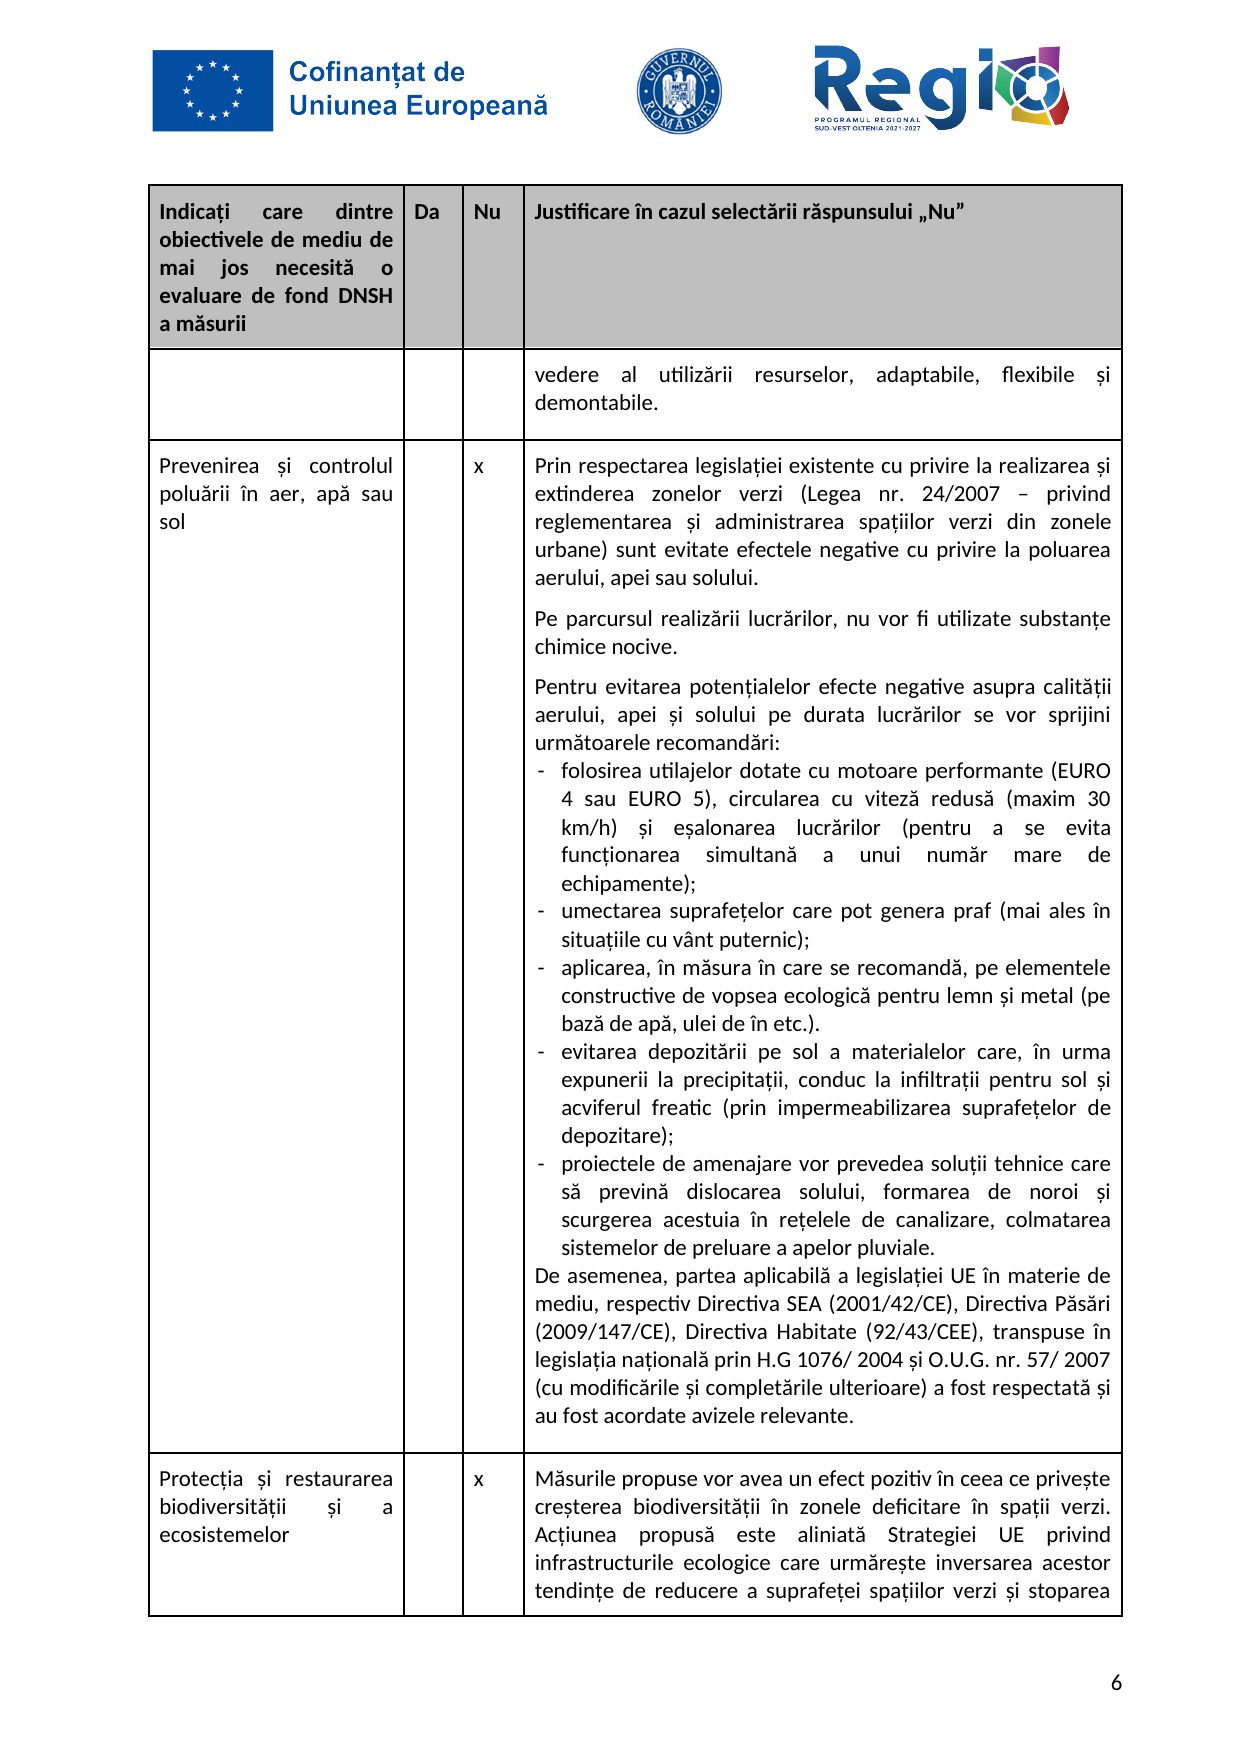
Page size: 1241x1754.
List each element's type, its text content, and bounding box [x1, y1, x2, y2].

picture [633, 46, 728, 136]
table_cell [525, 1454, 1121, 1615]
table_header Da [405, 186, 462, 347]
table_cell [405, 350, 462, 439]
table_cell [150, 350, 403, 439]
table_cell Prin respectarea legislației existente cu privire la realizarea și extinderea zonelor verzi (Legea nr. 24/2007 – privind reglementarea şi administrarea spaţiilor verzi din zonele urbane) sunt evitate efectele negative cu privire la poluarea aerului, apei sau solului. Pe parcursul realizării lucrărilor, nu vor fi utilizate substanțe chimice nocive. Pentru evitarea potenţialelor efecte negative asupra calităţii aerului, apei și solului pe durata lucrărilor se vor sprijini următoarele recomandări: folosirea utilajelor dotate cu motoare performante (EURO 4 sau EURO 5), circularea cu viteză redusă (maxim 30 km/h) și eșalonarea lucrărilor (pentru a se evita funcționarea simultană a unui număr mare de echipamente); umectarea suprafețelor care pot genera praf (mai ales în situațiile cu vânt puternic); aplicarea, în măsura în care se recomandă, pe elementele constructive de vopsea ecologică pentru lemn și metal (pe bază de apă, ulei de în etc.). evitarea depozitării pe sol a materialelor care, în urma expunerii la precipitații, conduc la infiltrații pentru sol și acviferul freatic (prin impermeabilizarea suprafețelor de depozitare); proiectele de amenajare vor prevedea soluții tehnice care să prevină dislocarea solului, formarea de noroi și scurgerea acestuia în rețelele de canalizare, colmatarea sistemelor de preluare a apelor pluviale. De asemenea, partea aplicabilă a legislației UE în materie de mediu, respectiv Directiva SEA (2001/42/CE), Directiva Păsări (2009/147/CE), Directiva Habitate (92/43/CEE), transpuse în legislația națională prin H.G 1076/ 2004 și O.U.G. nr. 57/ 2007 (cu modificările și completările ulterioare) a fost respectată și au fost acordate avizele relevante. [525, 441, 1121, 1452]
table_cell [525, 350, 1121, 439]
picture [812, 44, 1071, 133]
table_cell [150, 1454, 403, 1615]
picture [147, 45, 550, 135]
table_cell x [464, 441, 523, 1452]
table_cell Prevenirea și controlul poluării în aer, apă sau sol [150, 441, 403, 1452]
table_cell x [464, 350, 523, 439]
table_header Justificare în cazul selectării răspunsului „Nu” [525, 186, 1121, 347]
table_cell [405, 441, 462, 1452]
table_header Indicați care dintre obiectivele de mediu de mai jos necesită o evaluare de fond DNSH a măsurii [150, 186, 403, 347]
table_cell [405, 1454, 462, 1615]
table_header Nu [464, 186, 523, 347]
table_cell x [464, 1454, 523, 1615]
